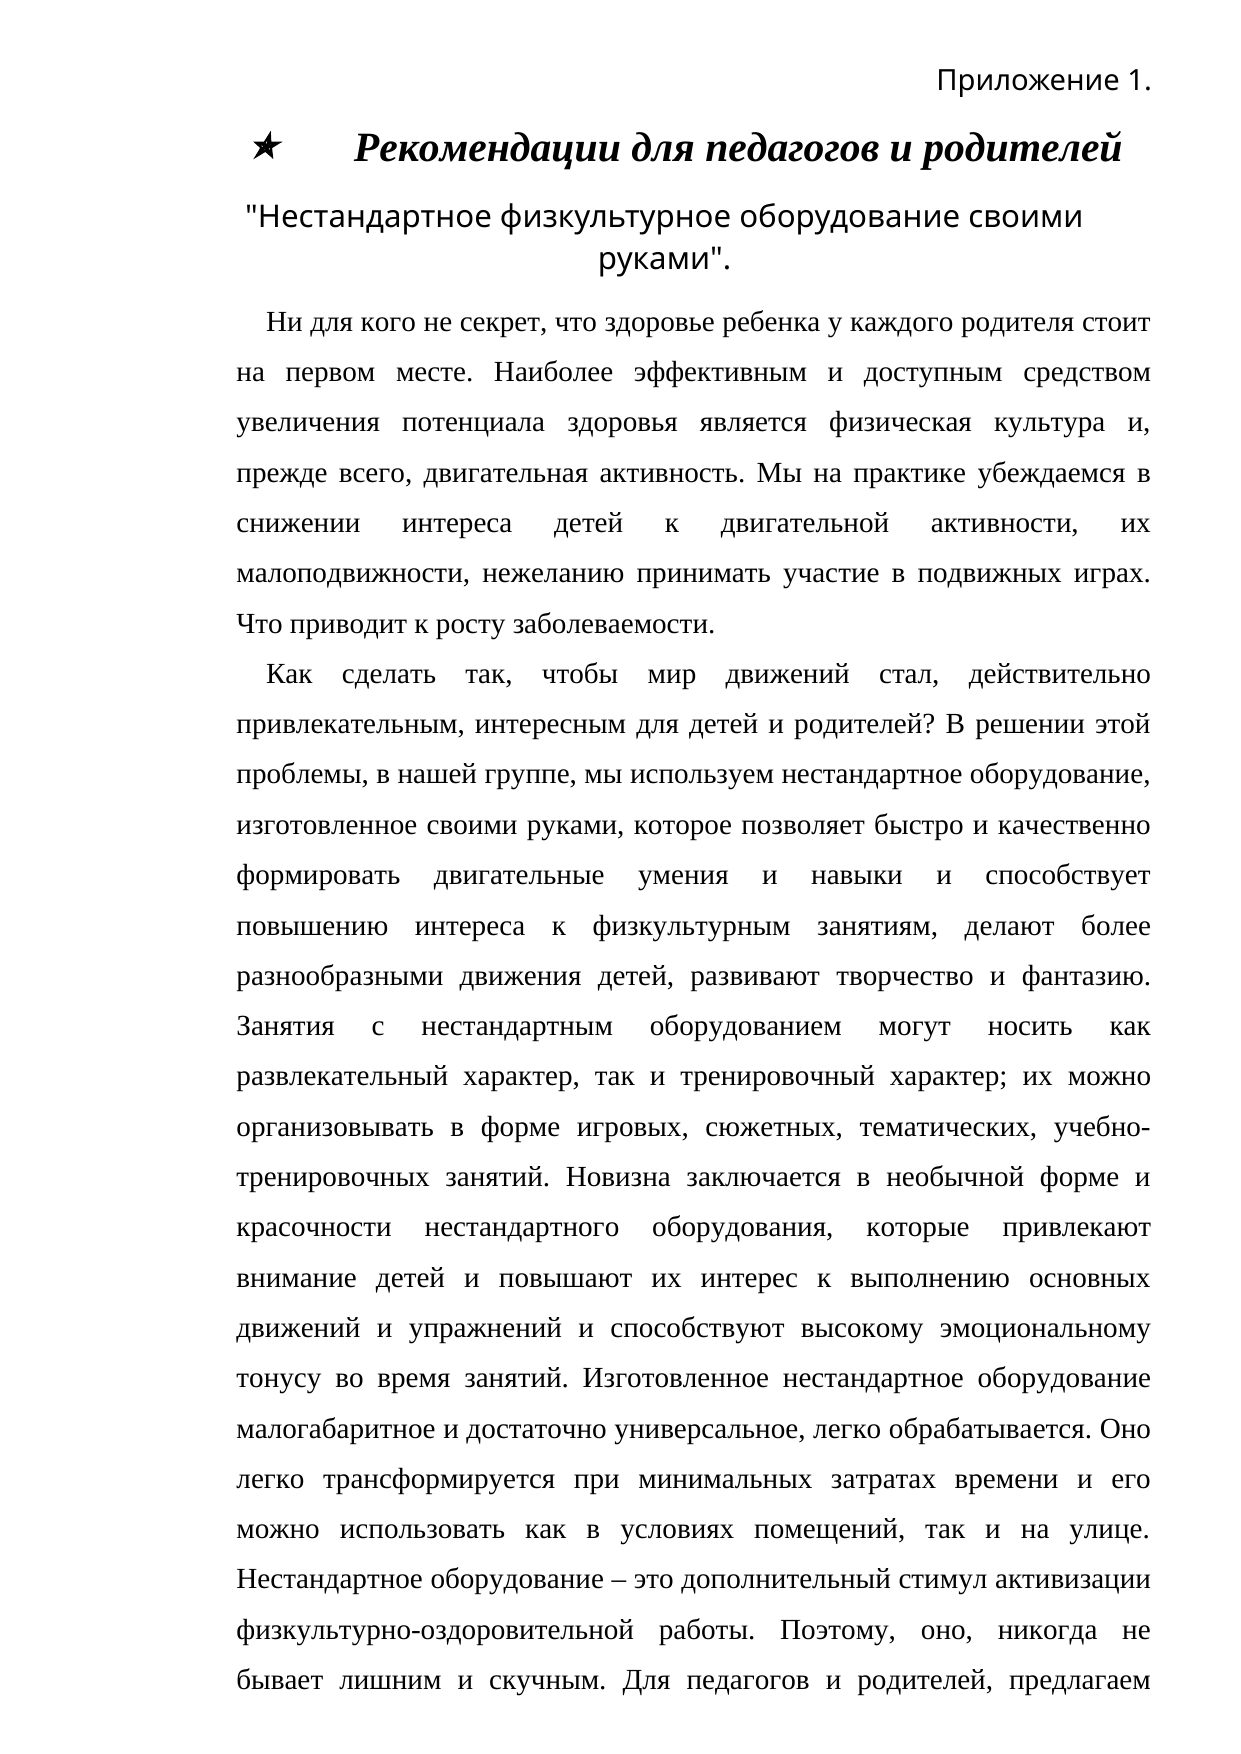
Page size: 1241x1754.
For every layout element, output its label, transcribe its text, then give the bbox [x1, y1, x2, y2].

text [236, 656, 1152, 1696]
text "Нестандартное физкультурное оборудование своими руками". [177, 194, 1152, 279]
text Приложение 1. [177, 59, 1152, 99]
text Ни для кого не секрет, что здоровье ребенка у каждого родителя стоит на первом месте. Наиболее эффективным и доступным средством увеличения потенциала здоровья является физическая культура и, прежде всего, двигательная активность. Мы на практике убеждаемся в снижении интереса детей к двигательной активности, их малоподвижности, нежеланию принимать участие в подвижных играх. Что приводит к росту заболеваемости. [236, 304, 1152, 639]
list Рекомендации для педагогов и родителей [215, 122, 1152, 170]
